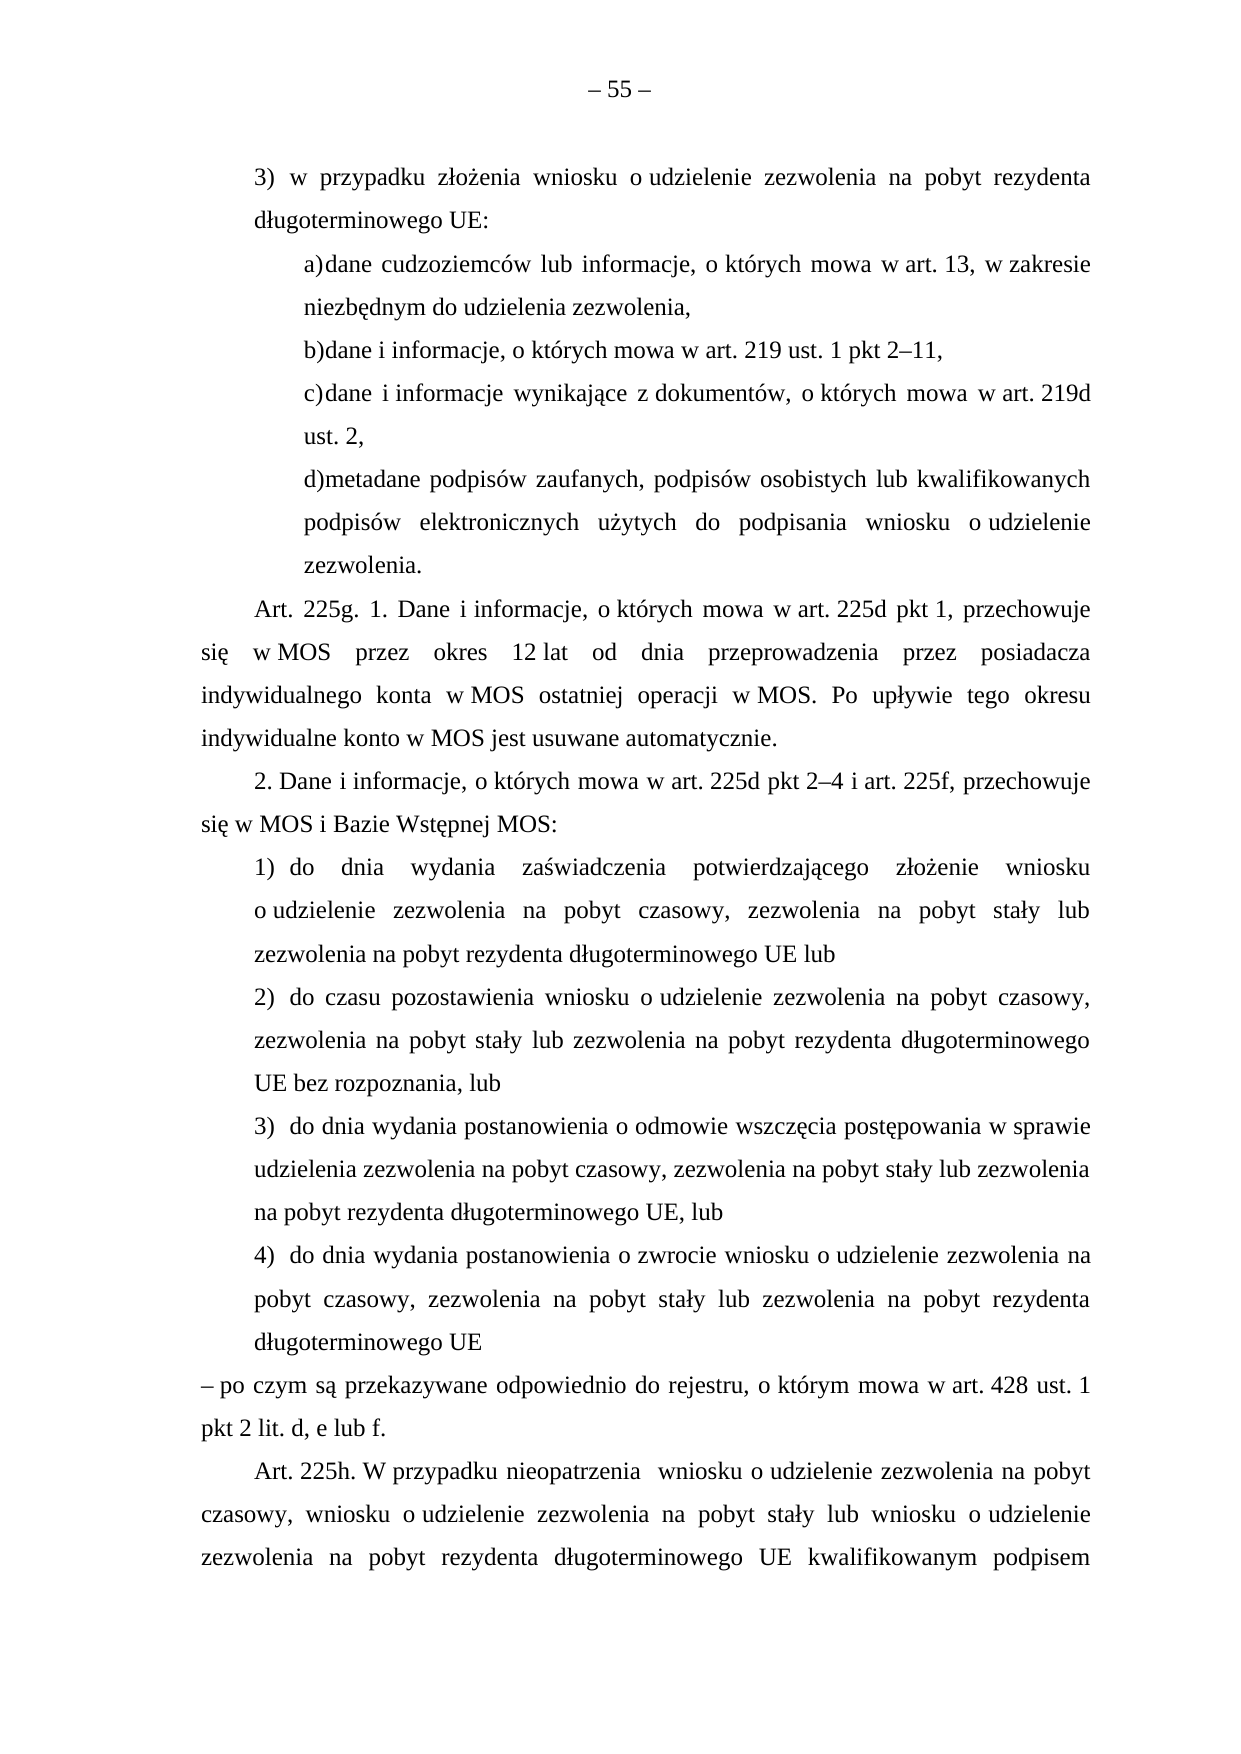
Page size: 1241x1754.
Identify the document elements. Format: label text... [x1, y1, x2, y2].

text 3) w przypadku złożenia wniosku o udzielenie zezwolenia na pobyt rezydenta długoterminowego UE: [254, 162, 1091, 234]
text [201, 1456, 1091, 1571]
text 1) do dnia wydania zaświadczenia potwierdzającego złożenie wniosku o udzielenie zezwolenia na pobyt czasowy, zezwolenia na pobyt stały lub zezwolenia na pobyt rezydenta długoterminowego UE lub [254, 852, 1091, 967]
text 2. Dane i informacje, o których mowa w art. 225d pkt 2–4 i art. 225f, przechowuje się w MOS i Bazie Wstępnej MOS: [201, 766, 1091, 838]
text 3) do dnia wydania postanowienia o odmowie wszczęcia postępowania w sprawie udzielenia zezwolenia na pobyt czasowy, zezwolenia na pobyt stały lub zezwolenia na pobyt rezydenta długoterminowego UE, lub [254, 1111, 1091, 1226]
text 4) do dnia wydania postanowienia o zwrocie wniosku o udzielenie zezwolenia na pobyt czasowy, zezwolenia na pobyt stały lub zezwolenia na pobyt rezydenta długoterminowego UE [254, 1241, 1091, 1356]
text c) dane i informacje wynikające z dokumentów, o których mowa w art. 219d ust. 2, [304, 378, 1091, 450]
text a) dane cudzoziemców lub informacje, o których mowa w art. 13, w zakresie niezbędnym do udzielenia zezwolenia, [304, 249, 1091, 321]
text b) dane i informacje, o których mowa w art. 219 ust. 1 pkt 2–11, [304, 335, 1091, 364]
text 2) do czasu pozostawienia wniosku o udzielenie zezwolenia na pobyt czasowy, zezwolenia na pobyt stały lub zezwolenia na pobyt rezydenta długoterminowego UE bez rozpoznania, lub [254, 982, 1091, 1097]
text d) metadane podpisów zaufanych, podpisów osobistych lub kwalifikowanych podpisów elektronicznych użytych do podpisania wniosku o udzielenie zezwolenia. [304, 464, 1091, 579]
text – po czym są przekazywane odpowiednio do rejestru, o którym mowa w art. 428 ust. 1 pkt 2 lit. d, e lub f. [201, 1370, 1091, 1442]
text Art. 225g. 1. Dane i informacje, o których mowa w art. 225d pkt 1, przechowuje się w MOS przez okres 12 lat od dnia przeprowadzenia przez posiadacza indywidualnego konta w MOS ostatniej operacji w MOS. Po upływie tego okresu indywidualne konto w MOS jest usuwane automatycznie. [201, 594, 1091, 752]
